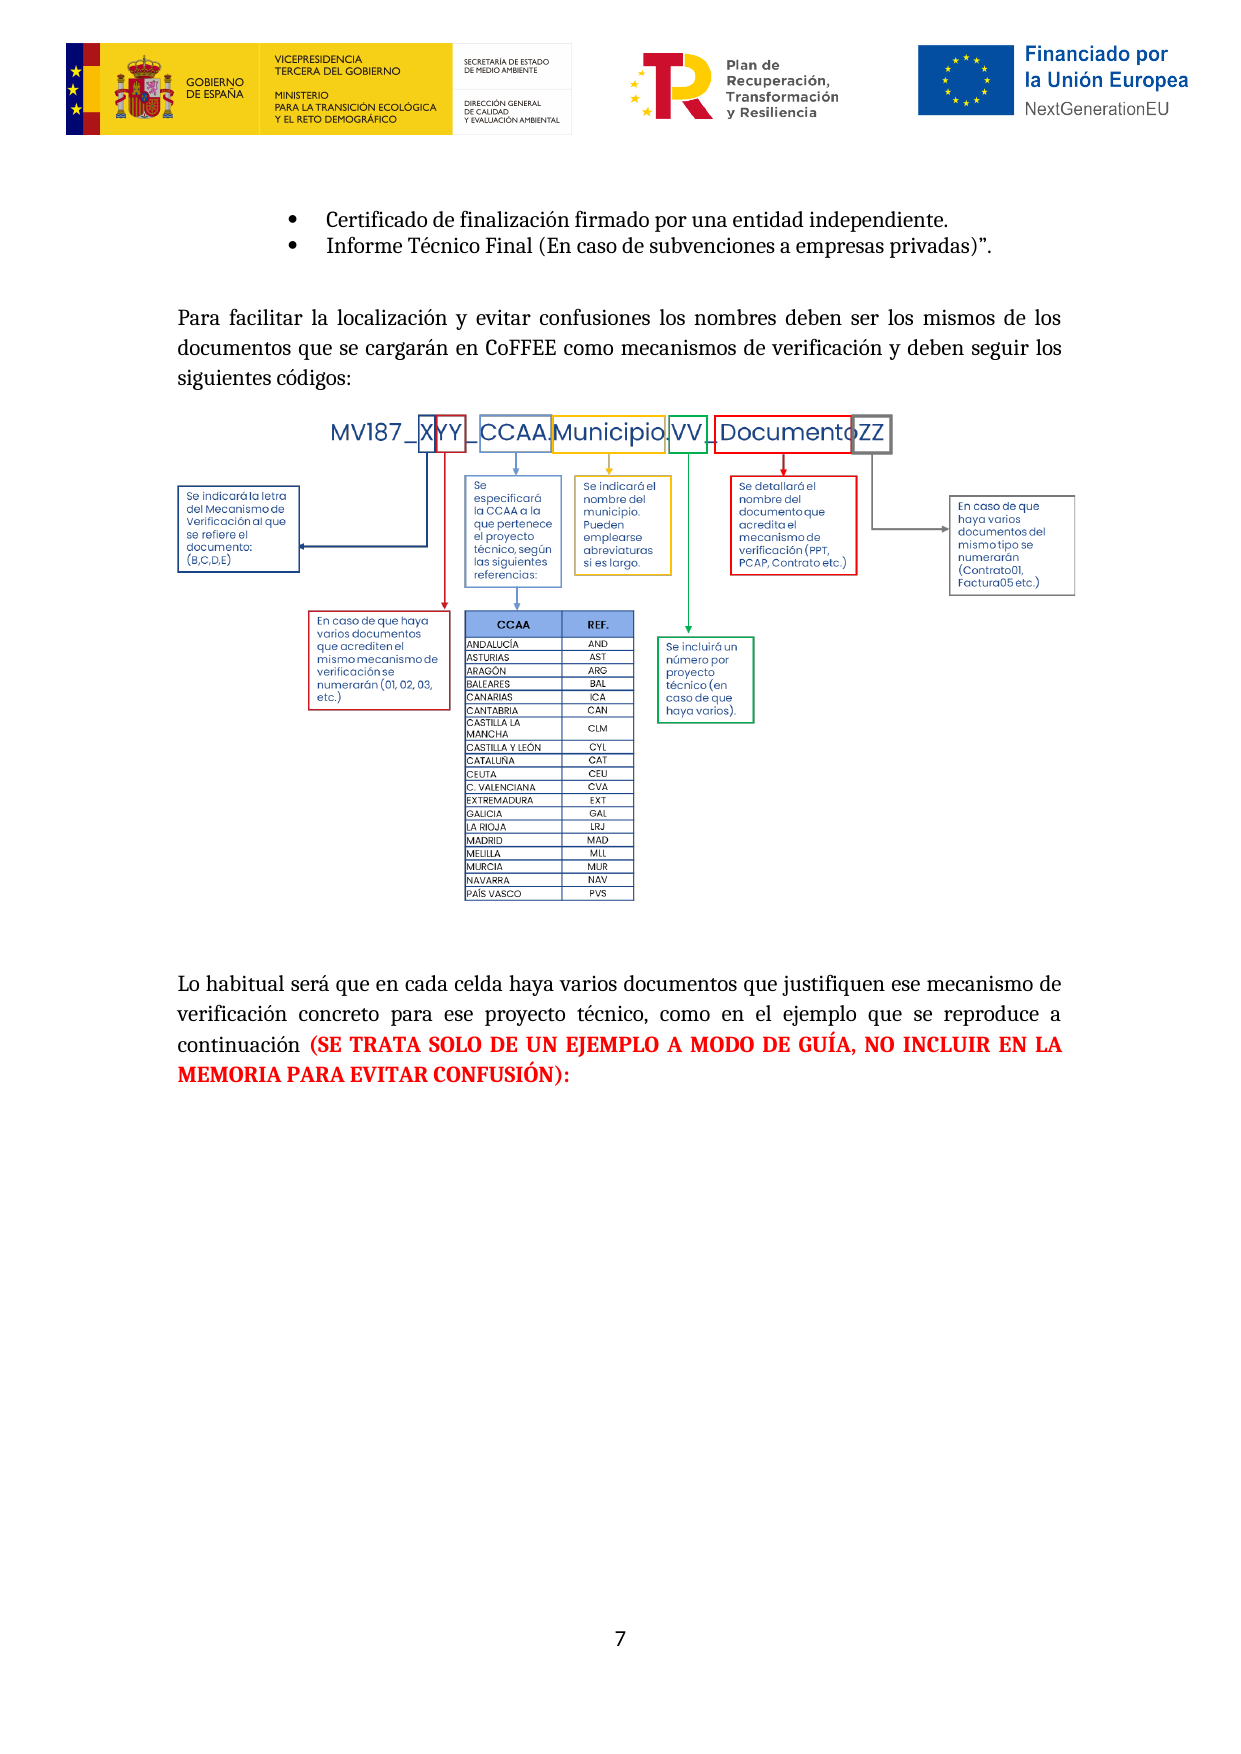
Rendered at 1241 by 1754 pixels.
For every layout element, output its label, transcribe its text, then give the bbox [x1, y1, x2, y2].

text Lo habitual será que en cada celda haya varios documentos que justifiquen ese mecanismo de verificación concreto para ese proyecto técnico, como en el ejemplo que se reproduce a continuación (SE TRATA SOLO DE UN EJEMPLO A MODO DE GUÍA, NO INCLUIR EN LA MEMORIA PARA EVITAR CONFUSIÓN): [177, 971, 1063, 1088]
picture [177, 411, 1076, 906]
list Informe Técnico Final (En caso de subvenciones a empresas privadas)”. [288, 233, 1063, 259]
picture [916, 43, 1188, 121]
text Para facilitar la localización y evitar confusiones los nombres deben ser los mismos de los documentos que se cargarán en CoFFEE como mecanismos de verificación y deben seguir los siguientes códigos: [177, 304, 1063, 391]
picture [66, 43, 572, 135]
list Certificado de finalización firmado por una entidad independiente. [288, 207, 1063, 233]
picture [629, 53, 838, 119]
